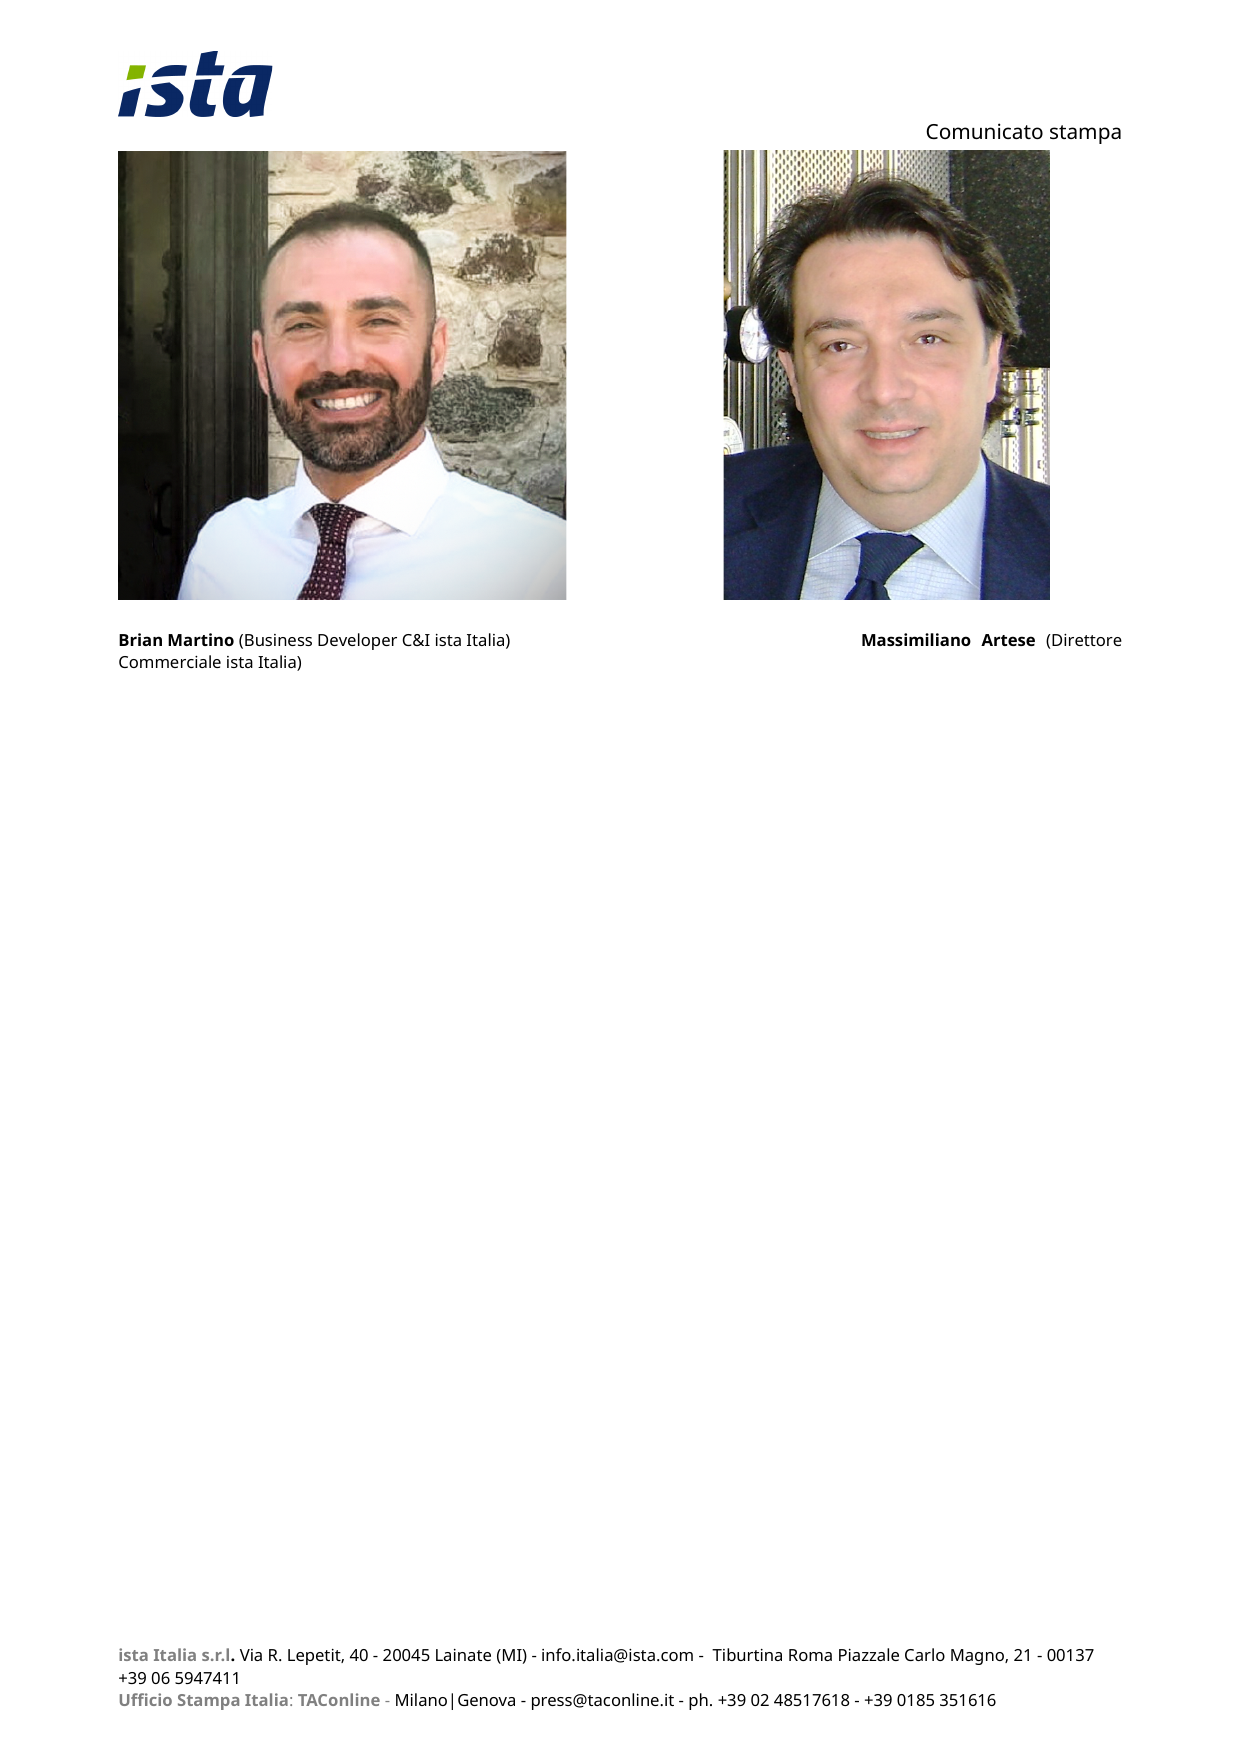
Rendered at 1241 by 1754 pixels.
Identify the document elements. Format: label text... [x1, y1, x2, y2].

picture [723, 150, 1050, 600]
picture [118, 51, 273, 117]
text Brian Martino (Business Developer C&I ista Italia) Massimiliano Artese (Direttore Commerciale ista Italia) [118, 628, 1122, 674]
picture [118, 151, 567, 600]
